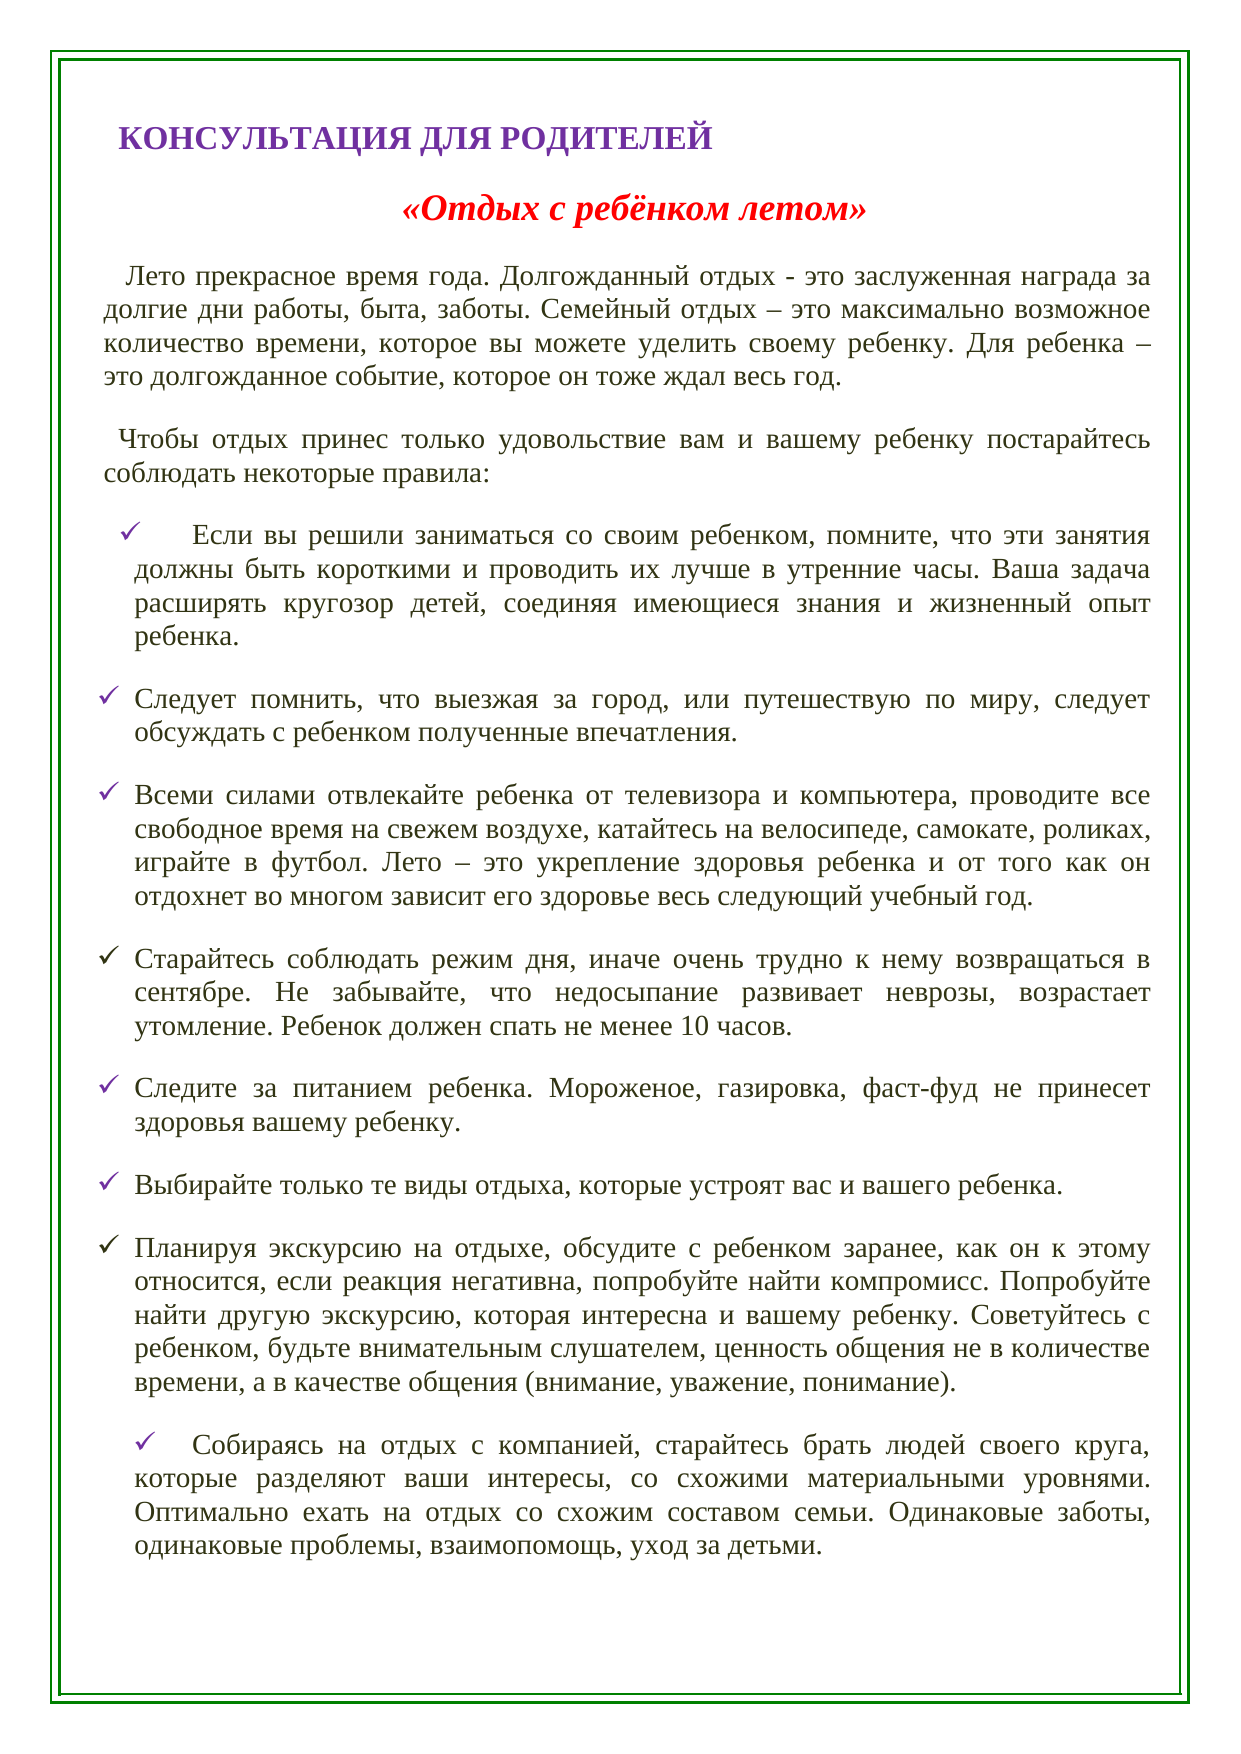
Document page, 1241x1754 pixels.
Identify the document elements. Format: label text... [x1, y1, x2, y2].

list Если вы решили заниматься со своим ребенком, помните, что эти занятия должны быть короткими и проводить их лучше в утренние часы. Ваша задача расширять кругозор детей, соединяя имеющиеся знания и жизненный опыт ребенка. [118, 517, 1152, 652]
text КОНСУЛЬТАЦИЯ ДЛЯ РОДИТЕЛЕЙ [118, 118, 1152, 156]
list Следите за питанием ребенка. Мороженое, газировка, фаст-фуд не принесет здоровья вашему ребенку. [97, 1071, 1152, 1138]
list Планируя экскурсию на отдыхе, обсудите с ребенком заранее, как он к этому относится, если реакция негативна, попробуйте найти компромисс. Попробуйте найти другую экскурсию, которая интересна и вашему ребенку. Советуйтесь с ребенком, будьте внимательным слушателем, ценность общения не в количестве времени, а в качестве общения (внимание, уважение, понимание). [97, 1230, 1152, 1398]
list Всеми силами отвлекайте ребенка от телевизора и компьютера, проводите все свободное время на свежем воздухе, катайтесь на велосипеде, самокате, роликах, играйте в футбол. Лето – это укрепление здоровья ребенка и от того как он отдохнет во многом зависит его здоровье весь следующий учебный год. [97, 777, 1152, 912]
list Старайтесь соблюдать режим дня, иначе очень трудно к нему возвращаться в сентябре. Не забывайте, что недосыпание развивает неврозы, возрастает утомление. Ребенок должен спать не менее 10 часов. [97, 941, 1152, 1041]
list Следует помнить, что выезжая за город, или путешествую по миру, следует обсуждать с ребенком полученные впечатления. [97, 681, 1152, 748]
text «Отдых с ребёнком летом» [118, 186, 1152, 229]
list Выбирайте только те виды отдыха, которые устроят вас и вашего ребенка. [97, 1167, 1152, 1201]
text Чтобы отдых принес только удовольствие вам и вашему ребенку постарайтесь соблюдать некоторые правила: [103, 421, 1152, 488]
text Лето прекрасное время года. Долгожданный отдых - это заслуженная награда за долгие дни работы, быта, заботы. Семейный отдых – это максимально возможное количество времени, которое вы можете уделить своему ребенку. Для ребенка – это долгожданное событие, которое он тоже ждал весь год. [103, 258, 1152, 392]
list Собираясь на отдых с компанией, старайтесь брать людей своего круга, которые разделяют ваши интересы, со схожими материальными уровнями. Оптимально ехать на отдых со схожим составом семьи. Одинаковые заботы, одинаковые проблемы, взаимопомощь, уход за детьми. [133, 1427, 1152, 1561]
